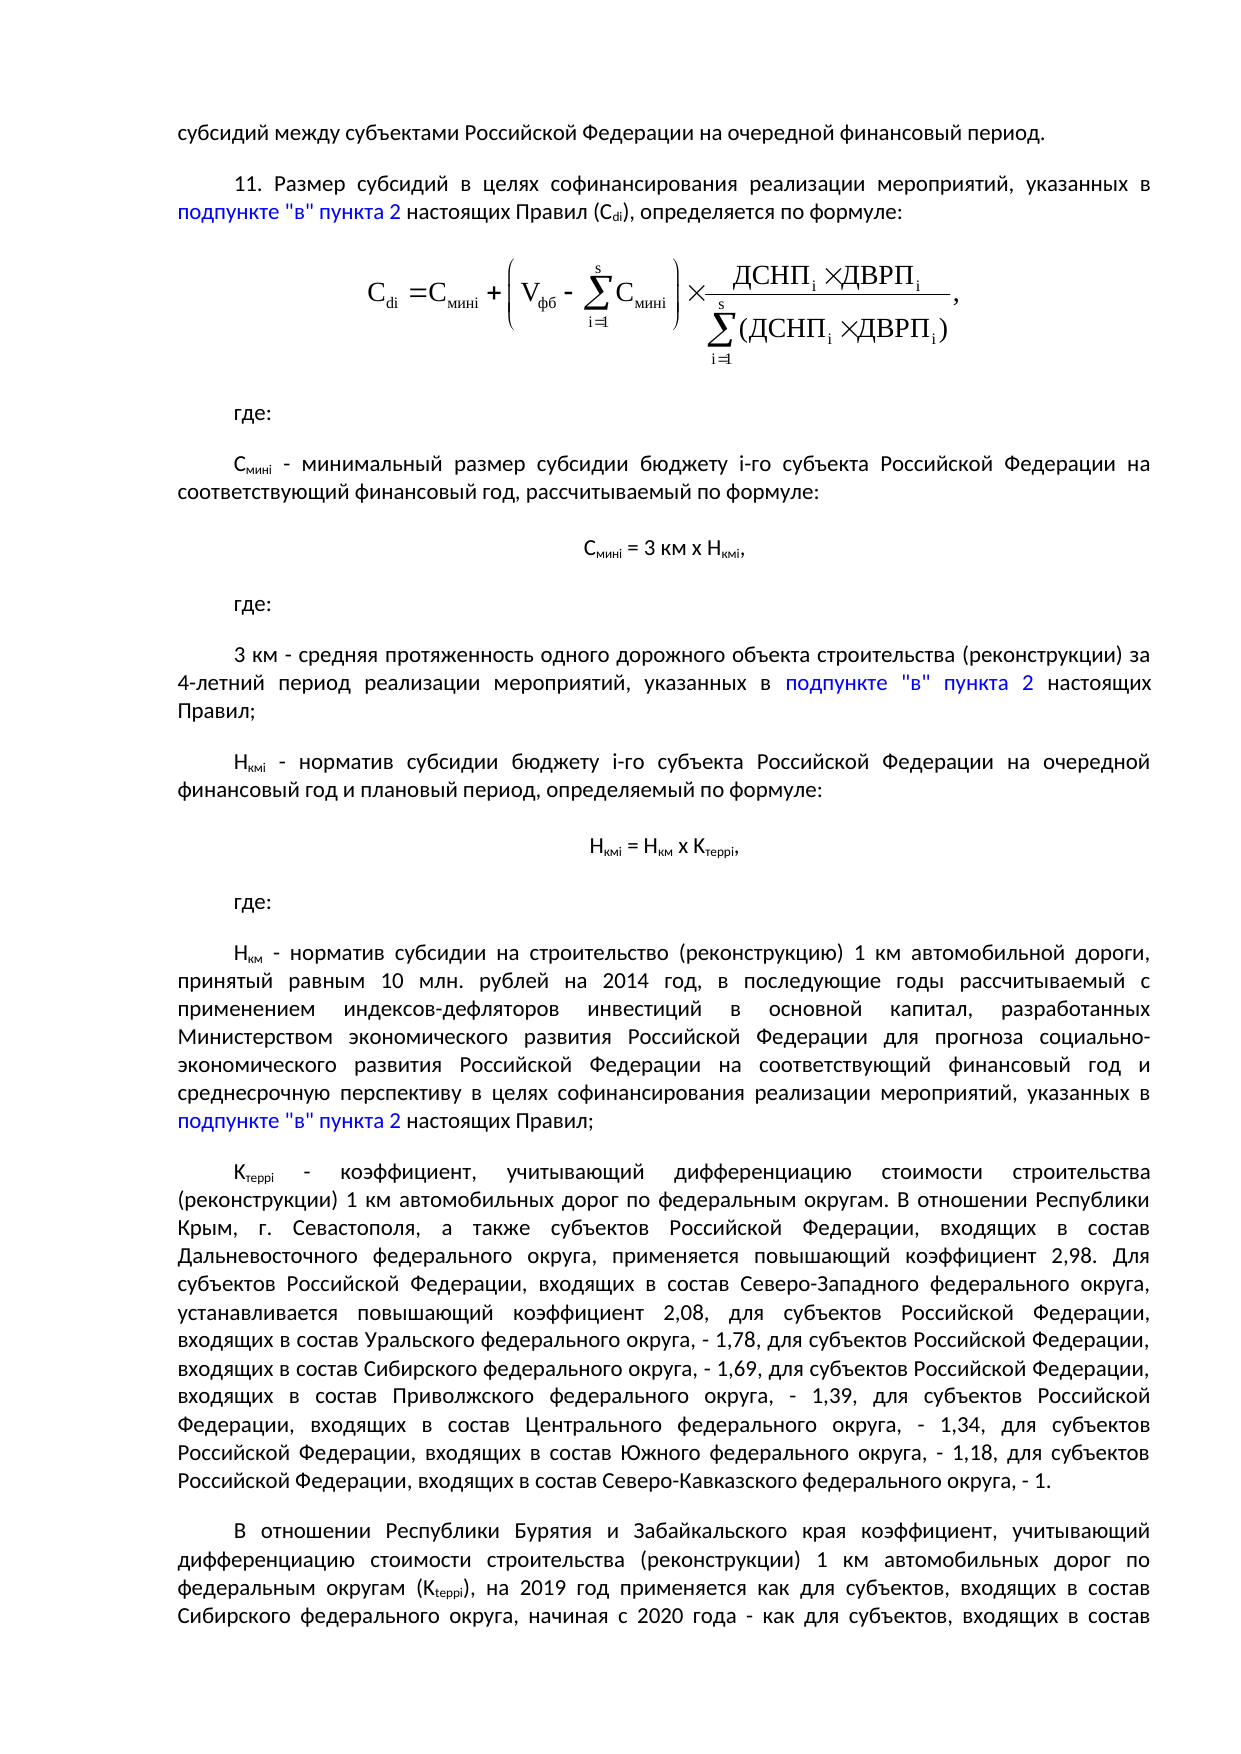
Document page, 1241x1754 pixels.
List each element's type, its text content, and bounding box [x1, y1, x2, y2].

text Kтеррi - коэффициент, учитывающий дифференциацию стоимости строительства (реконструкции) 1 км автомобильных дорог по федеральным округам. В отношении Республики Крым, г. Севастополя, а также субъектов Российской Федерации, входящих в состав Дальневосточного федерального округа, применяется повышающий коэффициент 2,98. Для субъектов Российской Федерации, входящих в состав Северо-Западного федерального округа, устанавливается повышающий коэффициент 2,08, для субъектов Российской Федерации, входящих в состав Уральского федерального округа, - 1,78, для субъектов Российской Федерации, входящих в состав Сибирского федерального округа, - 1,69, для субъектов Российской Федерации, входящих в состав Приволжского федерального округа, - 1,39, для субъектов Российской Федерации, входящих в состав Центрального федерального округа, - 1,34, для субъектов Российской Федерации, входящих в состав Южного федерального округа, - 1,18, для субъектов Российской Федерации, входящих в состав Северо-Кавказского федерального округа, - 1. [177, 1157, 1152, 1494]
text Нкм - норматив субсидии на строительство (реконструкцию) 1 км автомобильной дороги, принятый равным 10 млн. рублей на 2014 год, в последующие годы рассчитываемый с применением индексов-дефляторов инвестиций в основной капитал, разработанных Министерством экономического развития Российской Федерации для прогноза социально-экономического развития Российской Федерации на соответствующий финансовый год и среднесрочную перспективу в целях софинансирования реализации мероприятий, указанных в подпункте "в" пункта 2 настоящих Правил; [177, 938, 1152, 1134]
text Нкмi - норматив субсидии бюджету i-го субъекта Российской Федерации на очередной финансовый год и плановый период, определяемый по формуле: [177, 747, 1152, 803]
text Сминi = 3 км x Нкмi, [177, 533, 1152, 561]
text где: [177, 589, 1152, 617]
text Нкмi = Нкм x Kтеррi, [177, 831, 1152, 859]
text где: [177, 398, 1152, 426]
text где: [177, 887, 1152, 916]
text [177, 1517, 1152, 1629]
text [177, 118, 1152, 146]
text 3 км - средняя протяженность одного дорожного объекта строительства (реконструкции) за 4-летний период реализации мероприятий, указанных в подпункте "в" пункта 2 настоящих Правил; [177, 640, 1152, 724]
text 11. Размер субсидий в целях софинансирования реализации мероприятий, указанных в подпункте "в" пункта 2 настоящих Правил (Сdi), определяется по формуле: [177, 169, 1152, 225]
text Сминi - минимальный размер субсидии бюджету i-го субъекта Российской Федерации на соответствующий финансовый год, рассчитываемый по формуле: [177, 449, 1152, 505]
